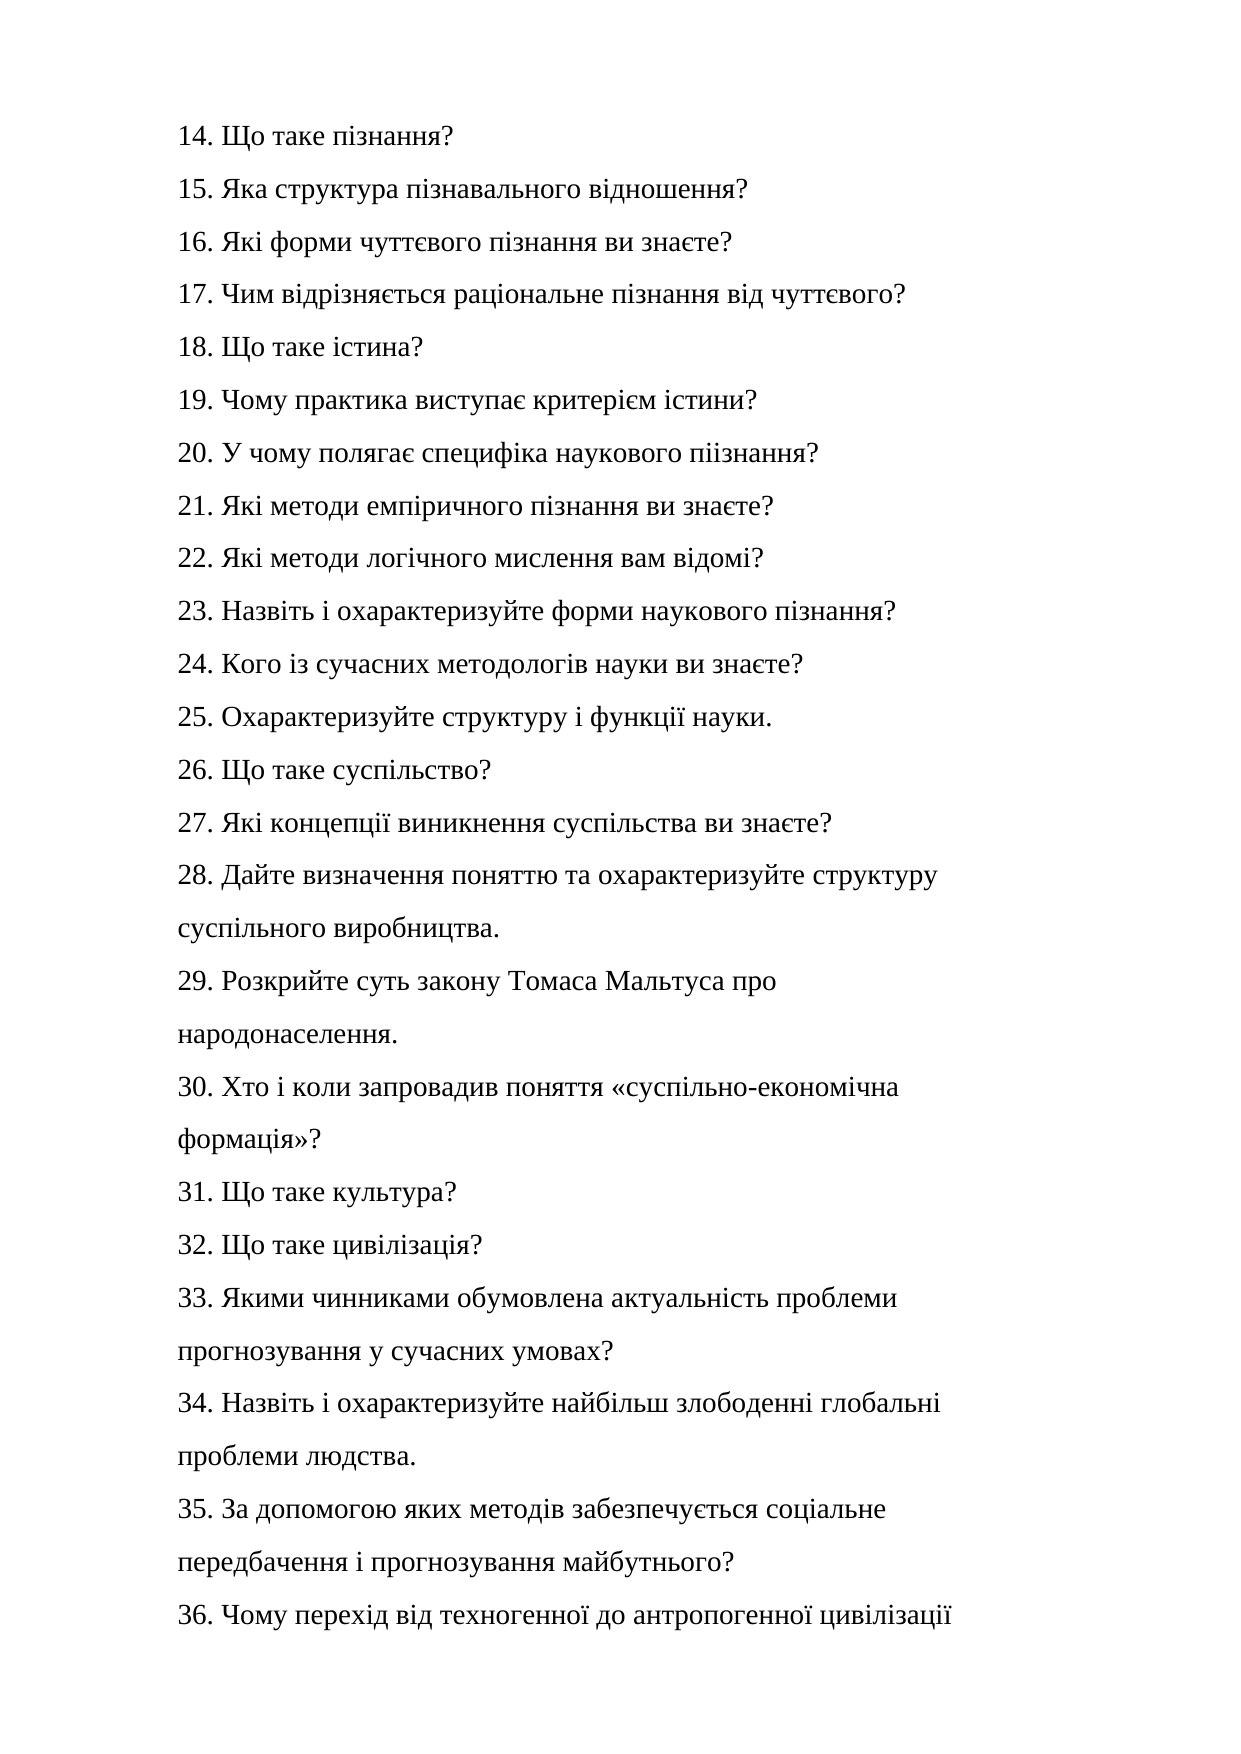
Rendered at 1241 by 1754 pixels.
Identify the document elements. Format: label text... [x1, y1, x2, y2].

text 32. Що таке цивілізація? [177, 1227, 1152, 1261]
text 30. Хто і коли запровадив поняття «суспільно-економічна [177, 1069, 1152, 1102]
text 33. Якими чинниками обумовлена актуальність проблеми [177, 1280, 1152, 1313]
text суспільного виробництва. [177, 910, 1152, 944]
text 34. Назвіть і охарактеризуйте найбільш злободенні глобальні [177, 1386, 1152, 1419]
text 27. Які концепції виникнення суспільства ви знаєте? [177, 805, 1152, 838]
text 25. Охарактеризуйте структуру і функції науки. [177, 699, 1152, 733]
text 31. Що таке культура? [177, 1174, 1152, 1208]
text 36. Чому перехід від техногенної до антропогенної цивілізації [177, 1597, 1152, 1630]
text 20. У чому полягає специфіка наукового піізнання? [177, 435, 1152, 468]
text 26. Що таке суспільство? [177, 752, 1152, 785]
text 17. Чим відрізняється раціональне пізнання від чуттєвого? [177, 277, 1152, 310]
text передбачення і прогнозування майбутнього? [177, 1544, 1152, 1578]
text 29. Розкрийте суть закону Томаса Мальтуса про [177, 963, 1152, 997]
text 15. Яка структура пізнавального відношення? [177, 171, 1152, 204]
text 19. Чому практика виступає критерієм істини? [177, 382, 1152, 416]
text народонаселення. [177, 1016, 1152, 1049]
text 22. Які методи логічного мислення вам відомі? [177, 541, 1152, 574]
text 21. Які методи емпіричного пізнання ви знаєте? [177, 488, 1152, 521]
text 24. Кого із сучасних методологів науки ви знаєте? [177, 646, 1152, 680]
text 23. Назвіть і охарактеризуйте форми наукового пізнання? [177, 593, 1152, 627]
text 35. За допомогою яких методів забезпечується соціальне [177, 1491, 1152, 1525]
text 14. Що таке пізнання? [177, 118, 1152, 152]
text формація»? [177, 1122, 1152, 1155]
text 28. Дайте визначення поняттю та охарактеризуйте структуру [177, 857, 1152, 891]
text прогнозування у сучасних умовах? [177, 1333, 1152, 1366]
text проблеми людства. [177, 1438, 1152, 1472]
text 16. Які форми чуттєвого пізнання ви знаєте? [177, 224, 1152, 257]
text 18. Що таке істина? [177, 329, 1152, 363]
